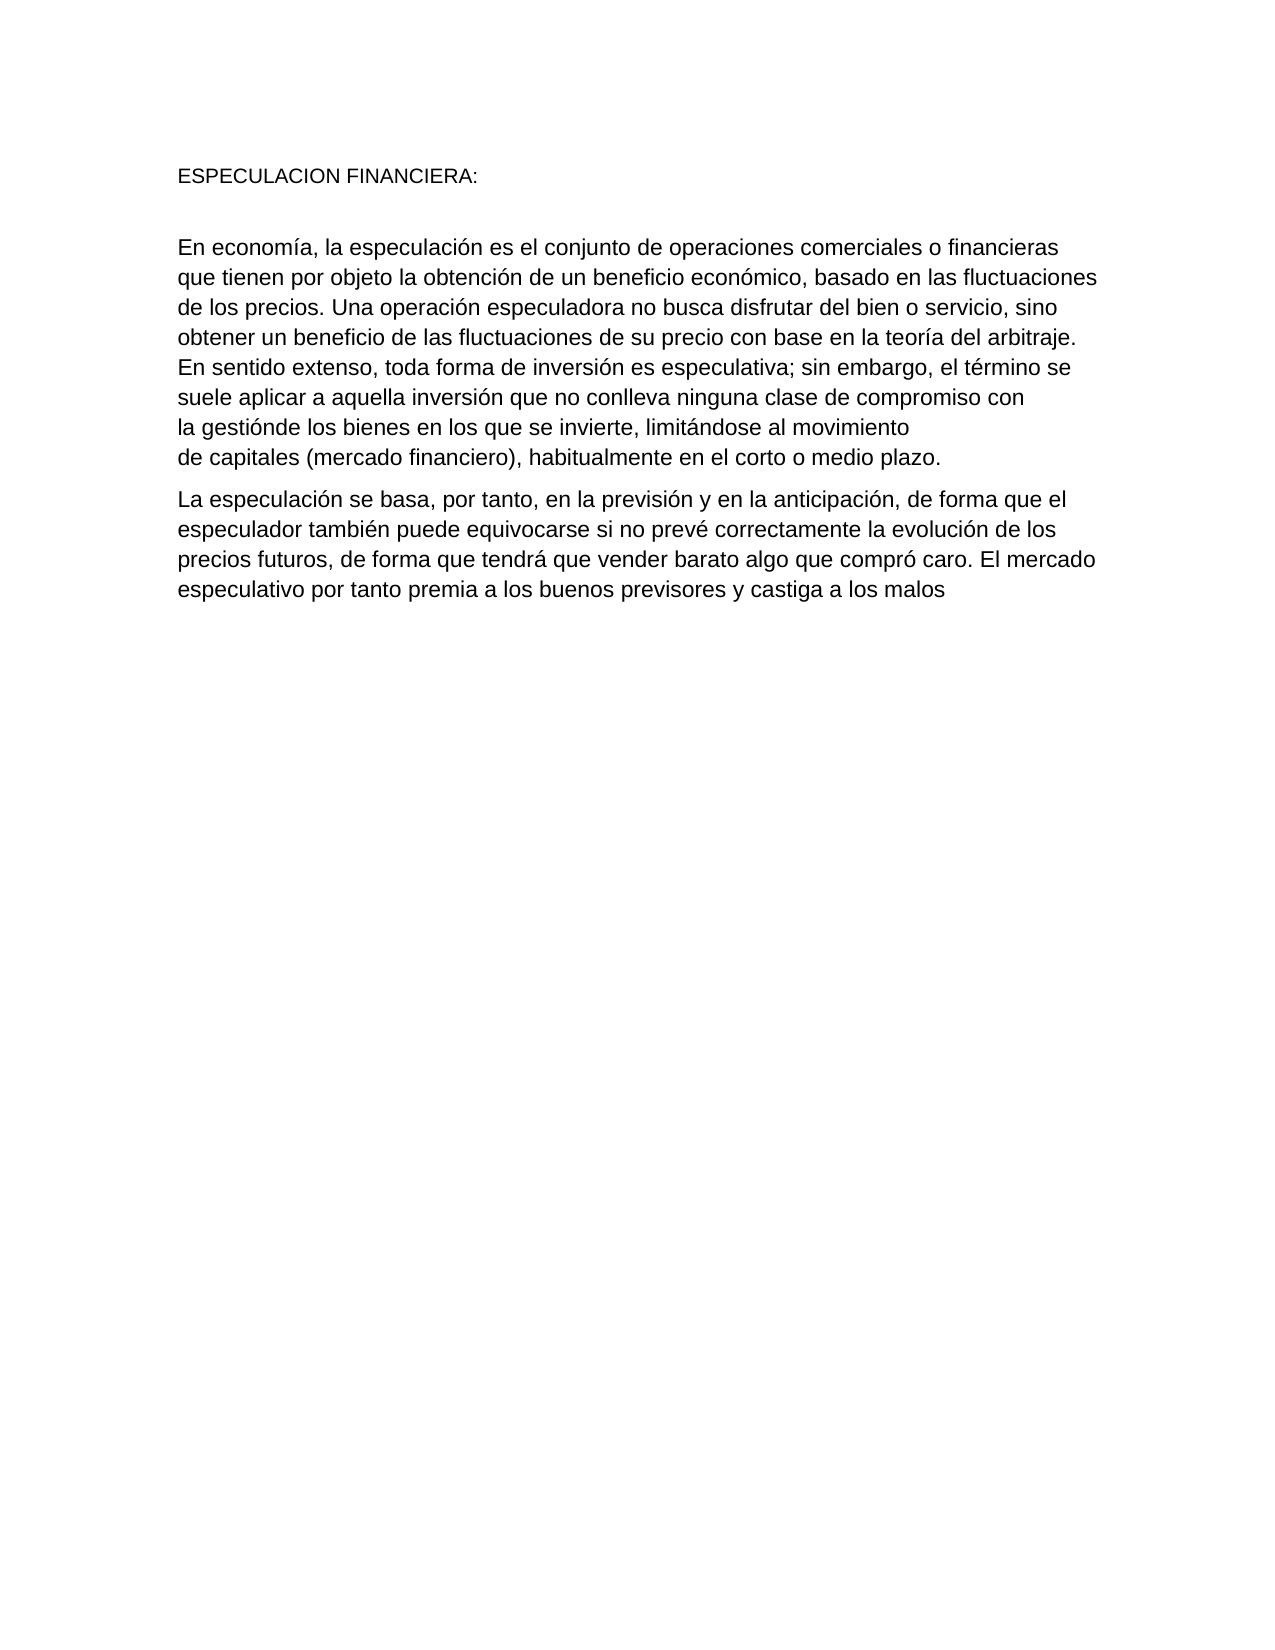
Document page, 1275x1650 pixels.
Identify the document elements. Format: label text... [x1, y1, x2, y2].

text La especulación se basa, por tanto, en la previsión y en la anticipación, de forma que el especulador también puede equivocarse si no prevé correctamente la evolución de los precios futuros, de forma que tendrá que vender barato algo que compró caro. El mercado especulativo por tanto premia a los buenos previsores y castiga a los malos [177, 483, 1098, 603]
text En economía, la especulación es el conjunto de operaciones comerciales o financieras que tienen por objeto la obtención de un beneficio económico, basado en las fluctuaciones de los precios. Una operación especuladora no busca disfrutar del bien o servicio, sino obtener un beneficio de las fluctuaciones de su precio con base en la teoría del arbitraje. En sentido extenso, toda forma de inversión es especulativa; sin embargo, el término se suele aplicar a aquella inversión que no conlleva ninguna clase de compromiso con la gestiónde los bienes en los que se invierte, limitándose al movimiento de capitales (mercado financiero), habitualmente en el corto o medio plazo. [177, 200, 1098, 470]
text ESPECULACION FINANCIERA: [177, 158, 1098, 188]
